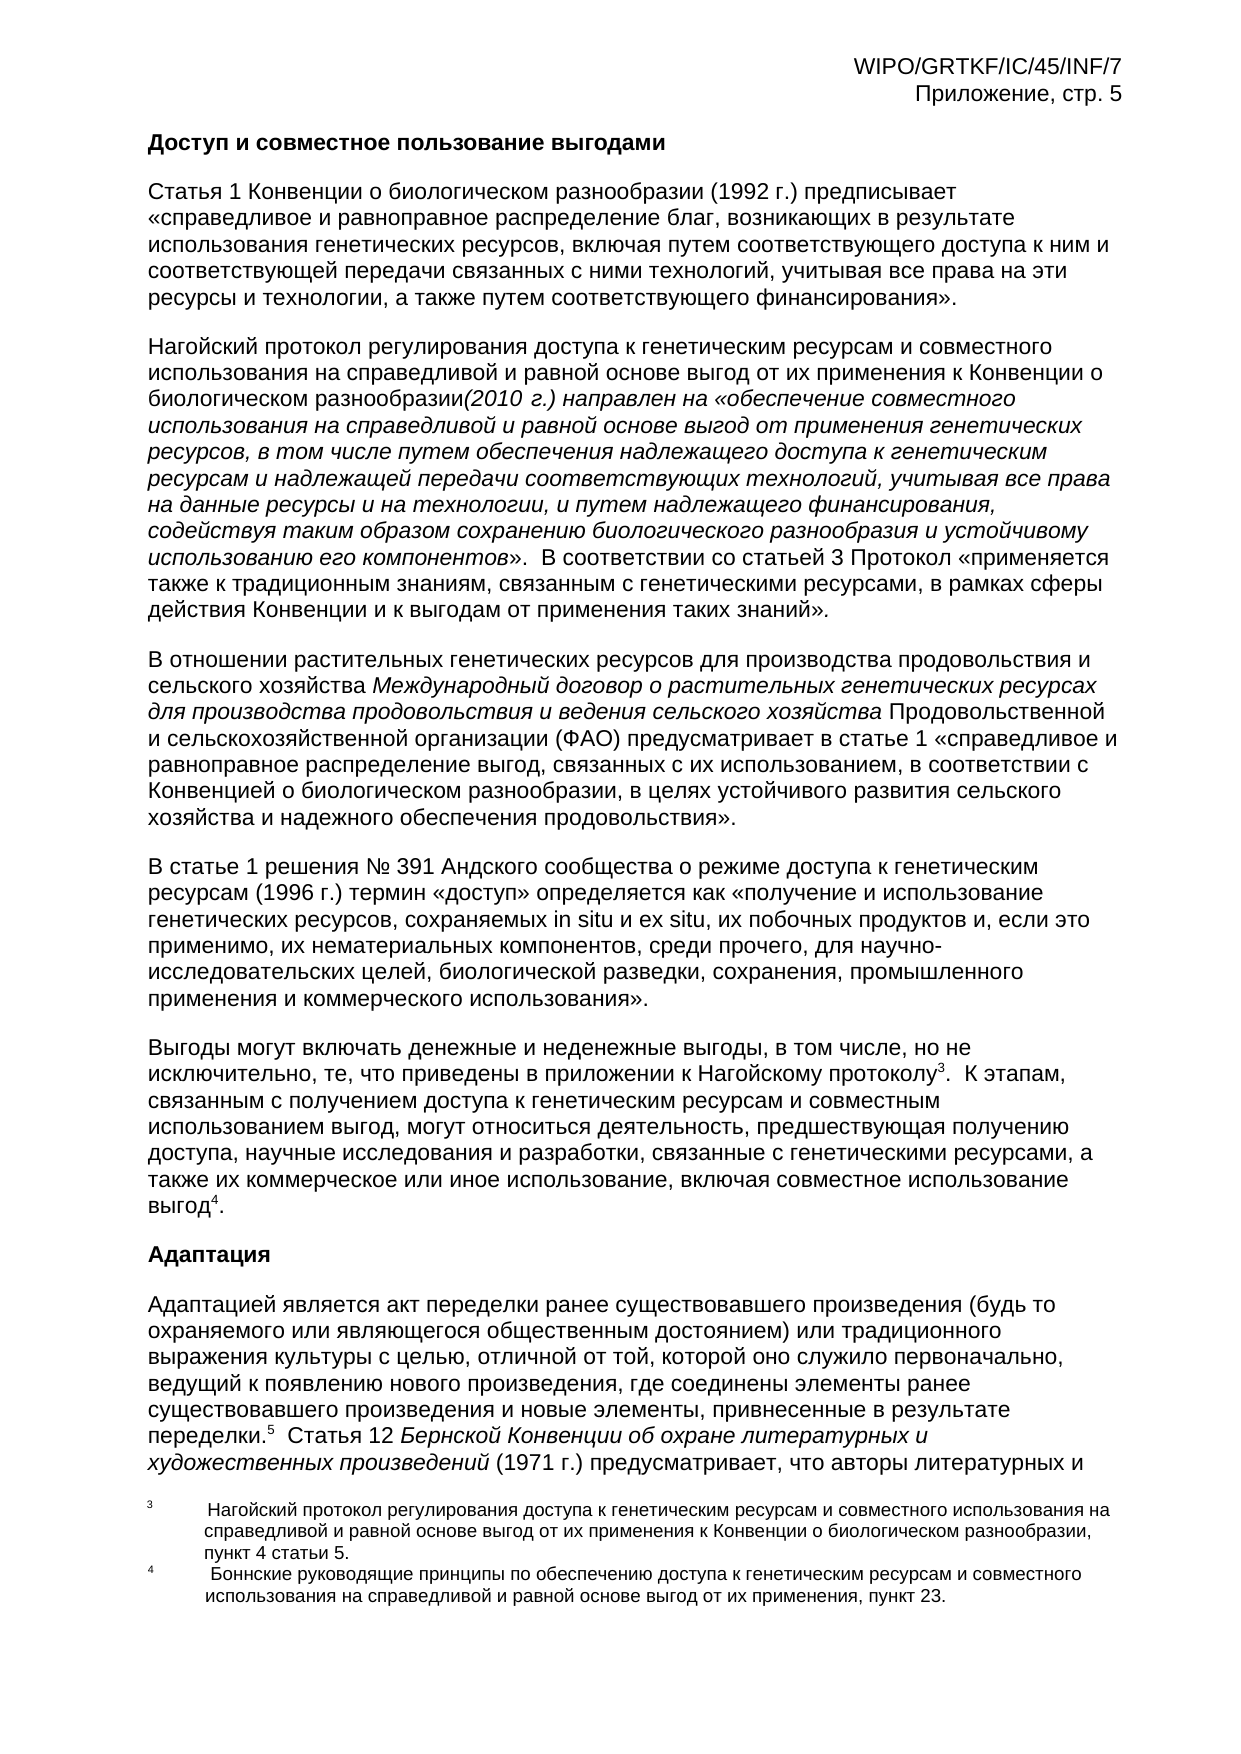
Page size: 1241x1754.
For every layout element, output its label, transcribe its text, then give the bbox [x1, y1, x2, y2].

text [148, 1291, 1122, 1475]
text Статья 1 Конвенции о биологическом разнообразии (1992 г.) предписывает «справедливое и равноправное распределение благ, возникающих в результате использования генетических ресурсов, включая путем соответствующего доступа к ним и соответствующей передачи связанных с ними технологий, учитывая все права на эти ресурсы и технологии, а также путем соответствующего финансирования». [148, 178, 1122, 310]
text В отношении растительных генетических ресурсов для производства продовольствия и сельского хозяйства Международный договор о растительных генетических ресурсах для производства продовольствия и ведения сельского хозяйства Продовольственной и сельскохозяйственной организации (ФАО) предусматривает в статье 1 «справедливое и равноправное распределение выгод, связанных с их использованием, в соответствии с Конвенцией о биологическом разнообразии, в целях устойчивого развития сельского хозяйства и надежного обеспечения продовольствия». [148, 646, 1122, 830]
subtitle Доступ и совместное пользование выгодами [148, 129, 1122, 155]
text В статье 1 решения № 391 Андского сообщества о режиме доступа к генетическим ресурсам (1996 г.) термин «доступ» определяется как «получение и использование генетических ресурсов, сохраняемых in situ и ex situ, их побочных продуктов и, если это применимо, их нематериальных компонентов, среди прочего, для научно-исследовательских целей, биологической разведки, сохранения, промышленного применения и коммерческого использования». [148, 853, 1122, 1011]
text Выгоды могут включать денежные и неденежные выгоды, в том числе, но не исключительно, те, что приведены в приложении к Нагойскому протоколу. К этапам, связанным с получением доступа к генетическим ресурсам и совместным использованием выгод, могут относиться деятельность, предшествующая получению доступа, научные исследования и разработки, связанные с генетическими ресурсами, а также их коммерческое или иное использование, включая совместное использование выгод. [148, 1034, 1122, 1218]
subtitle Адаптация [148, 1241, 1122, 1268]
text Нагойский протокол регулирования доступа к генетическим ресурсам и совместного использования на справедливой и равной основе выгод от их применения к Конвенции о биологическом разнообразии(2010 г.) направлен на «обеспечение совместного использования на справедливой и равной основе выгод от применения генетических ресурсов, в том числе путем обеспечения надлежащего доступа к генетическим ресурсам и надлежащей передачи соответствующих технологий, учитывая все права на данные ресурсы и на технологии, и путем надлежащего финансирования, содействуя таким образом сохранению биологического разнообразия и устойчивому использованию его компонентов». В соответствии со статьей 3 Протокол «применяется также к традиционным знаниям, связанным с генетическими ресурсами, в рамках сферы действия Конвенции и к выгодам от применения таких знаний». [148, 333, 1122, 623]
